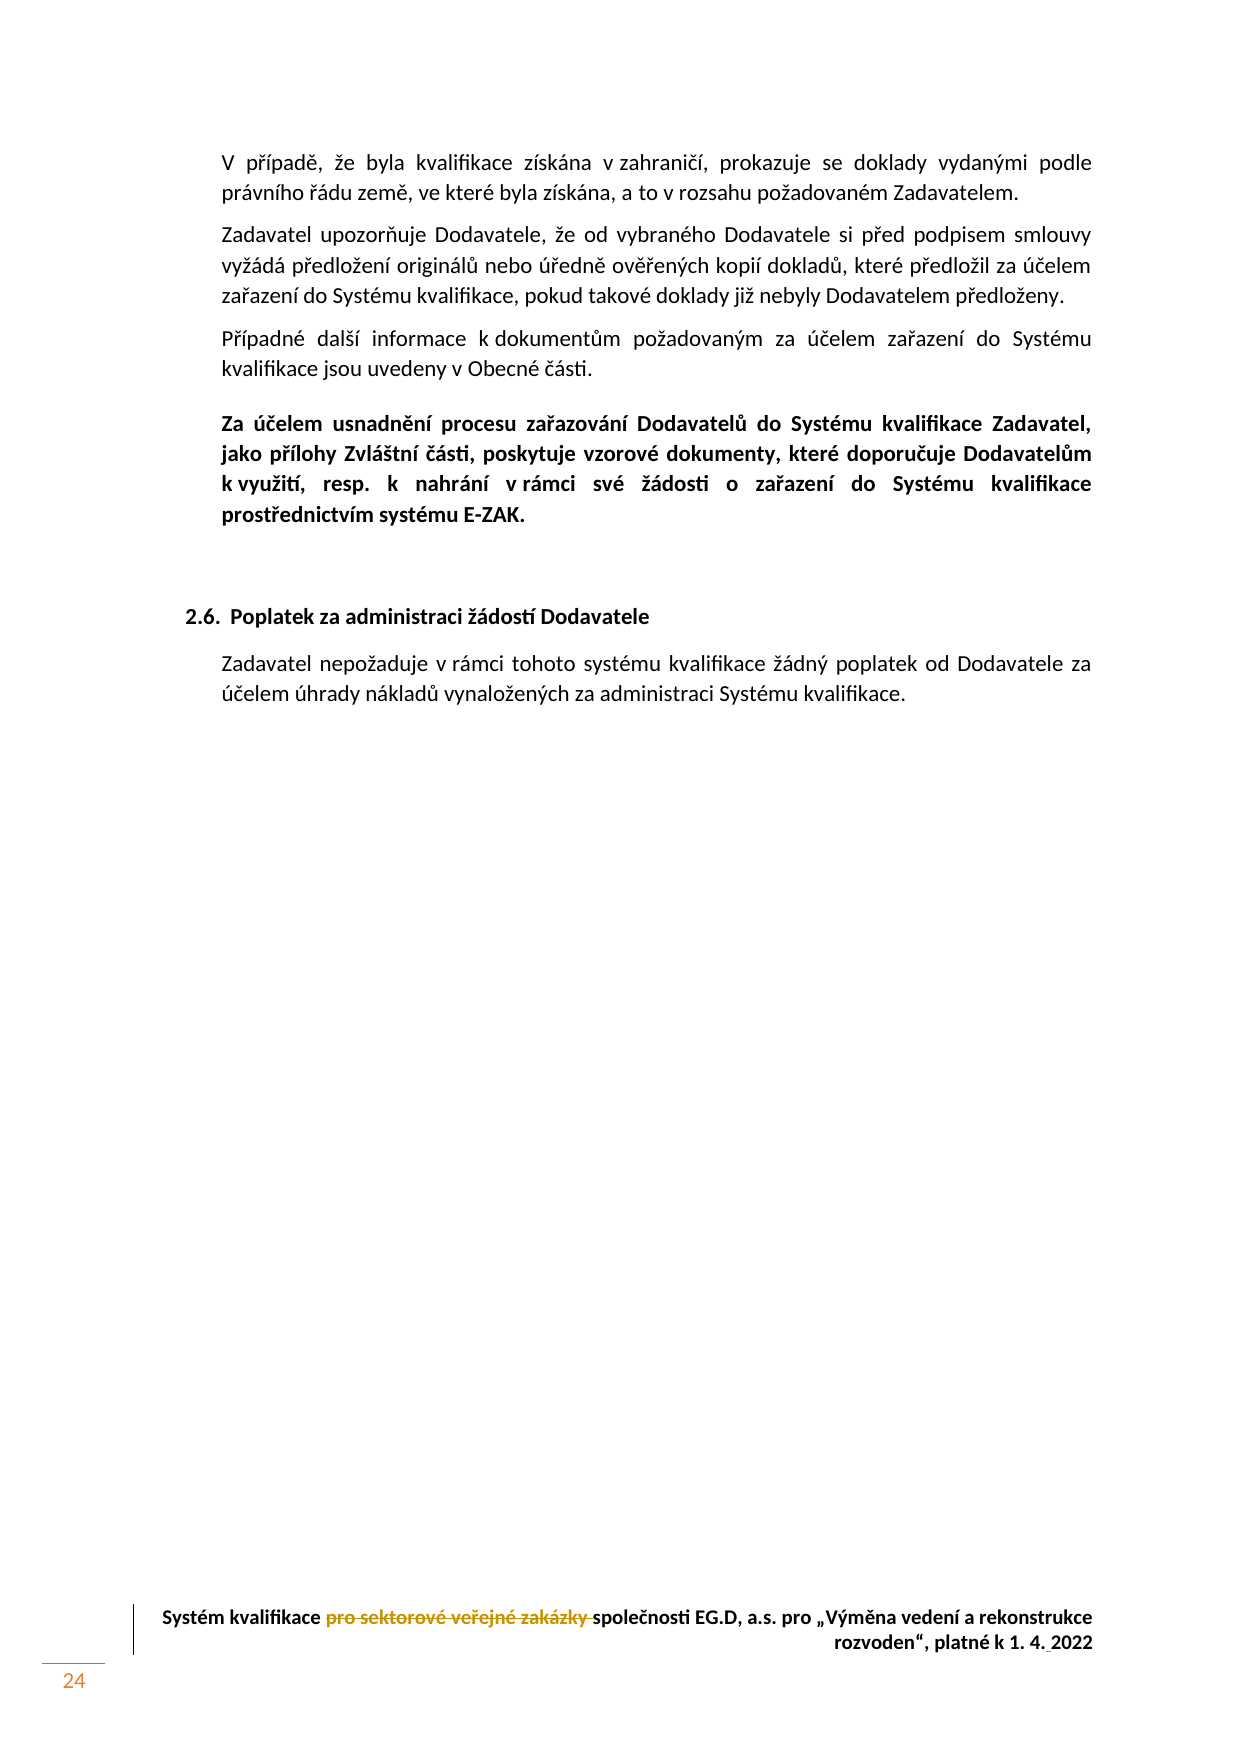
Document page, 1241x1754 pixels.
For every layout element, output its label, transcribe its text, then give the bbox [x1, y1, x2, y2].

text V případě, že byla kvalifikace získána v zahraničí, prokazuje se doklady vydanými podle právního řádu země, ve které byla získána, a to v rozsahu požadovaném Zadavatelem. [221, 148, 1093, 206]
text Případné další informace k dokumentům požadovaným za účelem zařazení do Systému kvalifikace jsou uvedeny v Obecné části. [221, 324, 1093, 382]
text Zadavatel upozorňuje Dodavatele, že od vybraného Dodavatele si před podpisem smlouvy vyžádá předložení originálů nebo úředně ověřených kopií dokladů, které předložil za účelem zařazení do Systému kvalifikace, pokud takové doklady již nebyly Dodavatelem předloženy. [221, 221, 1093, 309]
text Za účelem usnadnění procesu zařazování Dodavatelů do Systému kvalifikace Zadavatel, jako přílohy Zvláštní části, poskytuje vzorové dokumenty, které doporučuje Dodavatelům k využití, resp. k nahrání v rámci své žádosti o zařazení do Systému kvalifikace prostřednictvím systému E-ZAK. [221, 409, 1093, 528]
list Poplatek za administraci žádostí Dodavatele [185, 602, 1093, 630]
text Zadavatel nepožaduje v rámci tohoto systému kvalifikace žádný poplatek od Dodavatele za účelem úhrady nákladů vynaložených za administraci Systému kvalifikace. [221, 649, 1093, 707]
